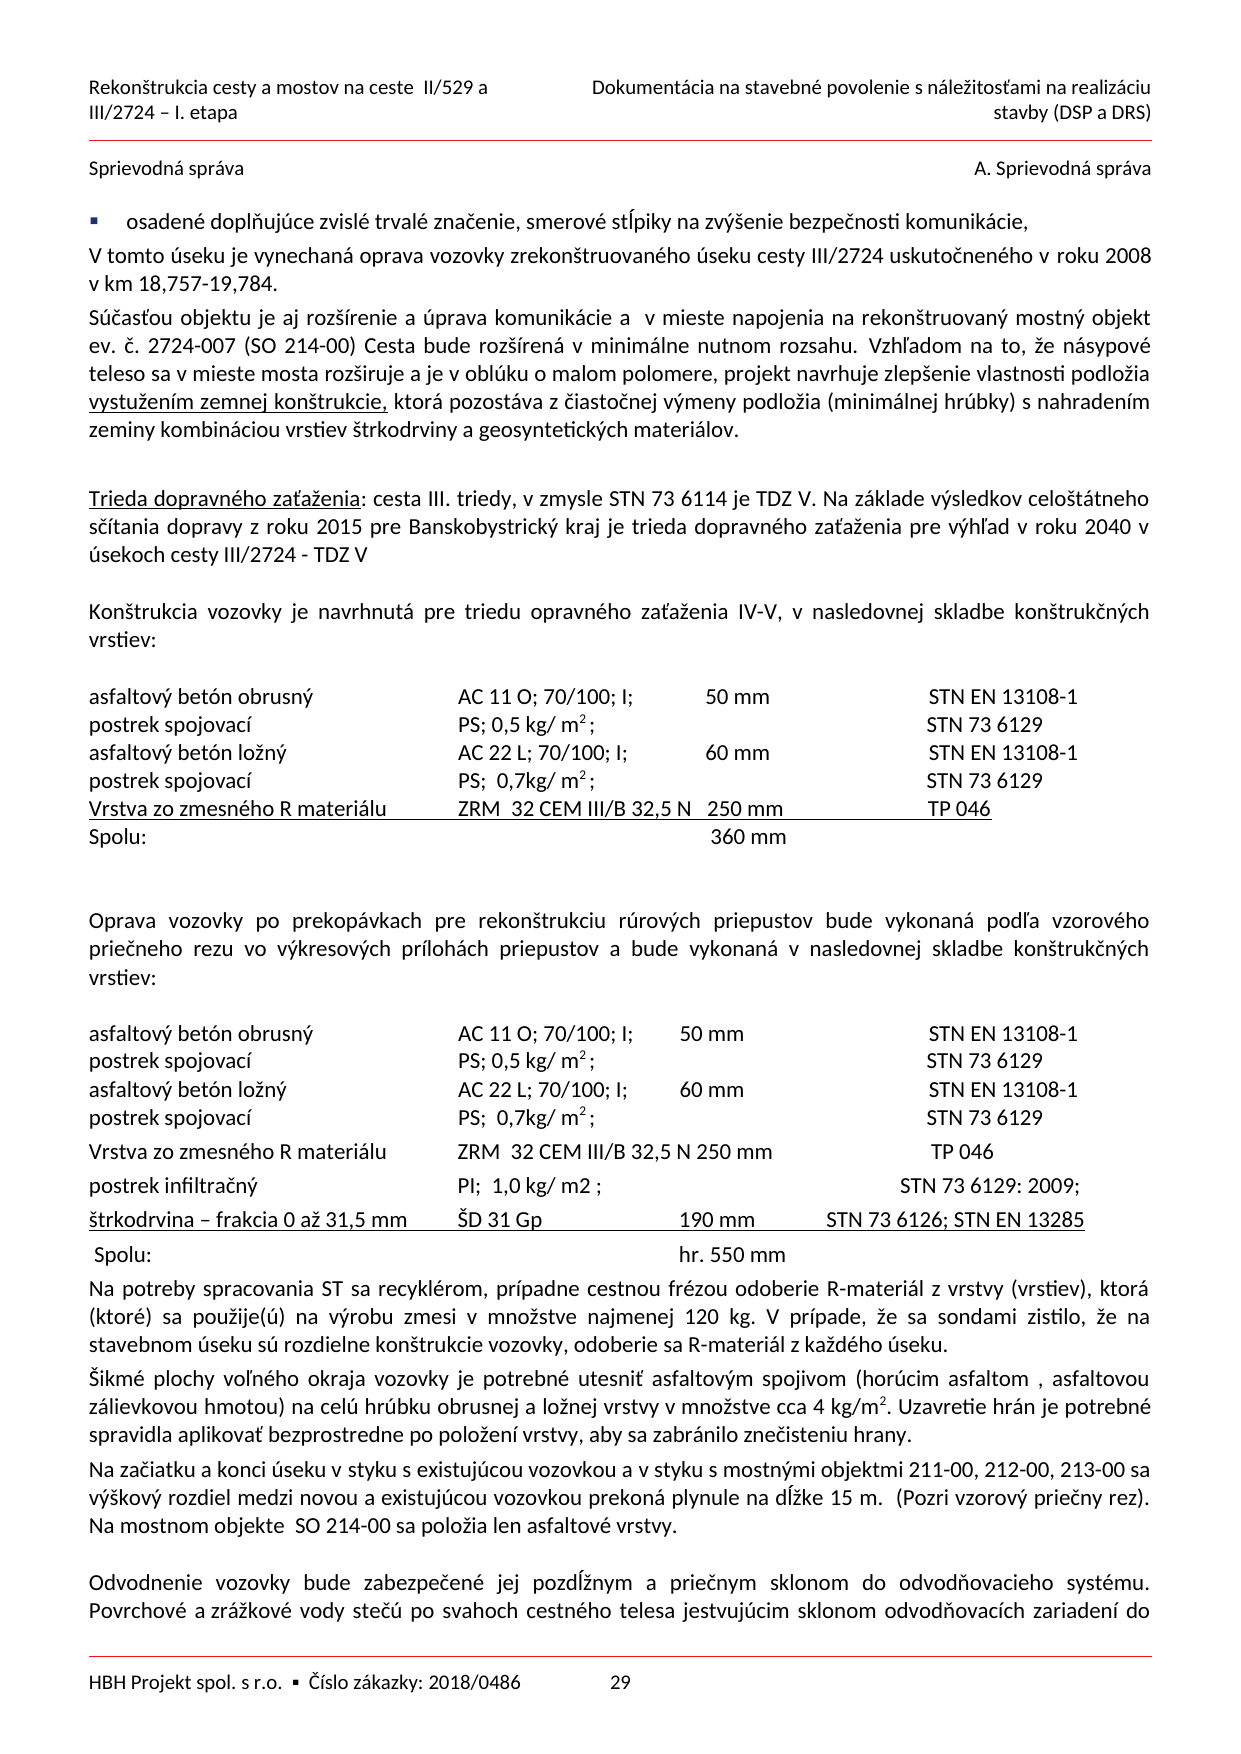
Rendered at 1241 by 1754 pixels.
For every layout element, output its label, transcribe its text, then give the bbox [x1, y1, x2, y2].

list postrek spojovací PS; 0,7kg/ m2 ; STN 73 6129 [89, 1103, 1152, 1131]
list osadené doplňujúce zvislé trvalé značenie, smerové stĺpiky na zvýšenie bezpečnosti komunikácie, [89, 207, 1152, 235]
list Spolu: 360 mm [89, 822, 1152, 851]
list postrek spojovací PS; 0,5 kg/ m2 ; STN 73 6129 [89, 1047, 1152, 1075]
text Vrstva zo zmesného R materiálu ZRM 32 CEM III/B 32,5 N 250 mm TP 046 [89, 1137, 1152, 1165]
text Na začiatku a konci úseku v styku s existujúcou vozovkou a v styku s mostnými objektmi 211-00, 212-00, 213-00 sa výškový rozdiel medzi novou a existujúcou vozovkou prekoná plynule na dĺžke 15 m. (Pozri vzorový priečny rez). Na mostnom objekte SO 214-00 sa položia len asfaltové vrstvy. [89, 1455, 1152, 1539]
text Vrstva zo zmesného R materiálu ZRM 32 CEM III/B 32,5 N 250 mm TP 046 [89, 794, 1152, 822]
list postrek spojovací PS; 0,5 kg/ m2 ; STN 73 6129 [89, 710, 1152, 738]
text asfaltový betón ložný AC 22 L; 70/100; I; 60 mm STN EN 13108-1 [89, 738, 1152, 766]
text Konštrukcia vozovky je navrhnutá pre triedu opravného zaťaženia IV-V, v nasledovnej skladbe konštrukčných vrstiev: [89, 597, 1152, 653]
text Súčasťou objektu je aj rozšírenie a úprava komunikácie a v mieste napojenia na rekonštruovaný mostný objekt ev. č. 2724-007 (SO 214-00) Cesta bude rozšírená v minimálne nutnom rozsahu. Vzhľadom na to, že násypové teleso sa v mieste mosta rozširuje a je v oblúku o malom polomere, projekt navrhuje zlepšenie vlastnosti podložia vystužením zemnej konštrukcie, ktorá pozostáva z čiastočnej výmeny podložia (minimálnej hrúbky) s nahradením zeminy kombináciou vrstiev štrkodrviny a geosyntetických materiálov. [89, 303, 1152, 443]
text asfaltový betón obrusný AC 11 O; 70/100; I; 50 mm STN EN 13108-1 [89, 682, 1152, 710]
text Šikmé plochy voľného okraja vozovky je potrebné utesniť asfaltovým spojivom (horúcim asfaltom , asfaltovou zálievkovou hmotou) na celú hrúbku obrusnej a ložnej vrstvy v množstve cca 4 kg/m2. Uzavretie hrán je potrebné spravidla aplikovať bezprostredne po položení vrstvy, aby sa zabránilo znečisteniu hrany. [89, 1364, 1152, 1448]
text Trieda dopravného zaťaženia: cesta III. triedy, v zmysle STN 73 6114 je TDZ V. Na základe výsledkov celoštátneho sčítania dopravy z roku 2015 pre Banskobystrický kraj je trieda dopravného zaťaženia pre výhľad v roku 2040 v úsekoch cesty III/2724 - TDZ V [89, 484, 1152, 568]
text Na potreby spracovania ST sa recyklérom, prípadne cestnou frézou odoberie R-materiál z vrstvy (vrstiev), ktorá (ktoré) sa použije(ú) na výrobu zmesi v množstve najmenej 120 kg. V prípade, že sa sondami zistilo, že na stavebnom úseku sú rozdielne konštrukcie vozovky, odoberie sa R-materiál z každého úseku. [89, 1274, 1152, 1358]
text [89, 1568, 1152, 1624]
list postrek spojovací PS; 0,7kg/ m2 ; STN 73 6129 [89, 766, 1152, 794]
text asfaltový betón obrusný AC 11 O; 70/100; I; 50 mm STN EN 13108-1 [89, 1019, 1152, 1047]
text Spolu: hr. 550 mm [89, 1240, 1152, 1268]
text asfaltový betón ložný AC 22 L; 70/100; I; 60 mm STN EN 13108-1 [89, 1075, 1152, 1103]
text postrek infiltračný PI; 1,0 kg/ m2 ; STN 73 6129: 2009; [89, 1171, 1152, 1199]
text štrkodrvina – frakcia 0 až 31,5 mm ŠD 31 Gp 190 mm STN 73 6126; STN EN 13285 [89, 1206, 1152, 1233]
list Oprava vozovky po prekopávkach pre rekonštrukciu rúrových priepustov bude vykonaná podľa vzorového priečneho rezu vo výkresových prílohách priepustov a bude vykonaná v nasledovnej skladbe konštrukčných vrstiev: [89, 907, 1152, 991]
text V tomto úseku je vynechaná oprava vozovky zrekonštruovaného úseku cesty III/2724 uskutočneného v roku 2008 v km 18,757-19,784. [89, 241, 1152, 297]
